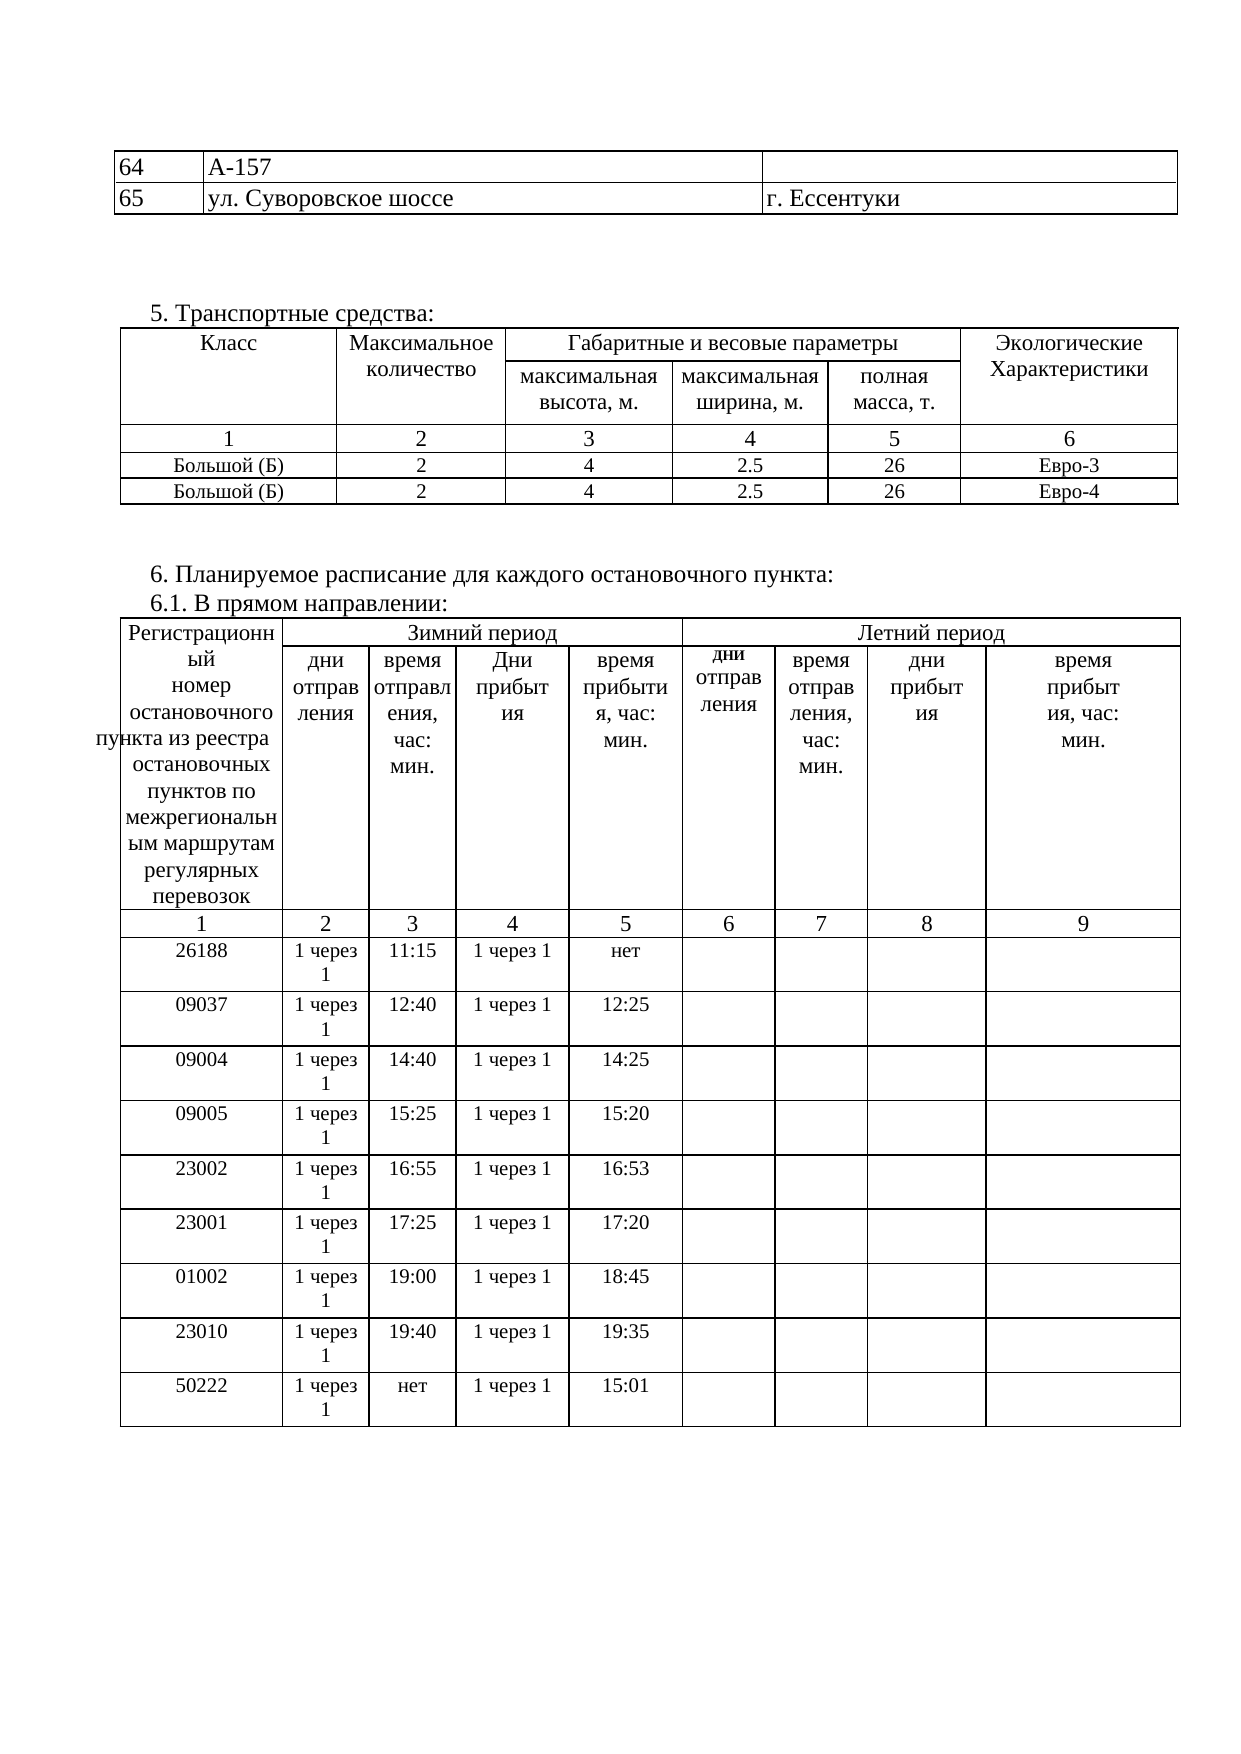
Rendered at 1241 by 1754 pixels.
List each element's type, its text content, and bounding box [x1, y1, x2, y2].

table_cell [987, 938, 1180, 991]
table_cell 1 через 1 [457, 1101, 568, 1154]
table_cell 1 через 1 [283, 1101, 368, 1154]
table_cell нет [370, 1373, 455, 1426]
table_cell [987, 1264, 1180, 1317]
table_cell 2.5 [673, 479, 827, 503]
table_cell 09004 [121, 1047, 282, 1099]
table_cell [987, 1210, 1180, 1263]
table_cell 8 [868, 910, 985, 936]
table_cell время прибыти я, час: мин. [570, 647, 682, 908]
table_cell 16:53 [570, 1156, 682, 1208]
table_cell [776, 1047, 867, 1099]
text 5. Транспортные средства: [150, 298, 1090, 327]
table_cell [868, 1047, 985, 1099]
table_cell 19:35 [570, 1319, 682, 1371]
table_cell 9 [987, 910, 1180, 936]
table_cell г. Ессентуки [763, 181, 1177, 213]
table_cell 1 через 1 [283, 1264, 368, 1317]
table_cell 14:40 [370, 1047, 455, 1099]
table_cell [868, 1373, 985, 1426]
table_cell 1 через 1 [283, 1373, 368, 1426]
table_cell 01002 [121, 1264, 282, 1317]
table_cell 65 [115, 183, 203, 213]
table_cell 1 через 1 [457, 938, 568, 991]
table_cell [868, 1210, 985, 1263]
table_cell 26 [829, 453, 960, 477]
table_cell [987, 1373, 1180, 1426]
table_cell 1 через 1 [457, 1264, 568, 1317]
table_cell 09005 [121, 1101, 282, 1154]
table_cell 1 через 1 [457, 1210, 568, 1263]
table_cell [868, 1319, 985, 1371]
table_cell [868, 1156, 985, 1208]
table_cell дни прибыт ия [868, 647, 985, 908]
table_cell [868, 1101, 985, 1154]
table_cell [987, 1047, 1180, 1099]
table_cell 6 [961, 425, 1177, 452]
table_cell [868, 1264, 985, 1317]
table_cell 26 [829, 479, 960, 503]
table_cell 1 через 1 [457, 1373, 568, 1426]
table_cell [683, 1210, 774, 1263]
table_header Зимний период [283, 619, 682, 645]
table_cell [683, 1047, 774, 1099]
table_cell 2 [337, 425, 505, 452]
table_cell [683, 938, 774, 991]
table_cell 1 через 1 [457, 1047, 568, 1099]
table_cell 12:25 [570, 992, 682, 1045]
table_cell ДНИ отправ ления [683, 647, 774, 908]
table_cell Большой (Б) [121, 479, 336, 503]
table_cell время отправл ения, час: мин. [370, 647, 455, 908]
table_header Габаритные и весовые параметры [506, 329, 960, 360]
table_cell А-157 [204, 152, 762, 181]
table_header Летний период [683, 619, 1180, 645]
table_cell 4 [673, 425, 827, 452]
table_cell [776, 1373, 867, 1426]
table_cell 1 через 1 [283, 938, 368, 991]
table_cell [987, 1319, 1180, 1371]
table_cell 3 [370, 910, 455, 936]
table_cell [776, 1156, 867, 1208]
table_cell 2.5 [673, 453, 827, 477]
table_cell [683, 1156, 774, 1208]
table_cell 1 через 1 [283, 1047, 368, 1099]
table_cell 2 [337, 479, 505, 503]
table_cell 1 через 1 [457, 1156, 568, 1208]
table_cell [987, 992, 1180, 1045]
table_cell 09037 [121, 992, 282, 1045]
table_cell 15:25 [370, 1101, 455, 1154]
table_cell 18:45 [570, 1264, 682, 1317]
table_cell время прибыт ия, час: мин. [987, 647, 1180, 908]
table_cell 15:01 [570, 1373, 682, 1426]
table_cell 15:20 [570, 1101, 682, 1154]
table_cell 11:15 [370, 938, 455, 991]
table_cell 17:25 [370, 1210, 455, 1263]
table_cell 1 [121, 425, 336, 452]
table_cell [868, 938, 985, 991]
table_cell [683, 1264, 774, 1317]
table_cell максимальная ширина, м. [673, 362, 827, 424]
table_cell 2 [283, 910, 368, 936]
table_cell 1 через 1 [457, 992, 568, 1045]
table_cell [683, 992, 774, 1045]
table_header Максимальное количество [337, 329, 505, 424]
table_cell дни отправ ления [283, 647, 368, 908]
table_cell 1 [121, 910, 282, 936]
table_cell [683, 1101, 774, 1154]
table_cell [987, 1156, 1180, 1208]
table_header Экологические Характеристики [961, 329, 1177, 424]
table_cell [683, 1319, 774, 1371]
table_cell 23010 [121, 1319, 282, 1371]
table_cell полная масса, т. [829, 362, 960, 424]
table_cell 1 через 1 [283, 1210, 368, 1263]
table_cell 16:55 [370, 1156, 455, 1208]
table_cell 1 через 1 [283, 1319, 368, 1371]
table_cell [868, 992, 985, 1045]
table_header Регистрационный номер остановочного пункта из реестра остановочных пунктов по межрегиональным маршрутам регулярных перевозок [121, 619, 282, 908]
table_cell [776, 992, 867, 1045]
table_cell 6 [683, 910, 774, 936]
table_cell [776, 1264, 867, 1317]
table_cell Евро-3 [961, 453, 1177, 477]
table_cell 12:40 [370, 992, 455, 1045]
text 6.1. В прямом направлении: [150, 588, 1090, 617]
table_cell 14:25 [570, 1047, 682, 1099]
table_cell 23001 [121, 1210, 282, 1263]
table_cell 4 [506, 479, 672, 503]
table_cell максимальная высота, м. [506, 362, 672, 424]
table_cell ул. Суворовское шоссе [204, 183, 762, 213]
table_cell [683, 1373, 774, 1426]
table_cell 19:00 [370, 1264, 455, 1317]
table_cell 1 через 1 [457, 1319, 568, 1371]
table_cell [776, 1319, 867, 1371]
table_cell [776, 1101, 867, 1154]
table_cell 3 [506, 425, 672, 452]
table_cell [776, 938, 867, 991]
table_cell 1 через 1 [283, 992, 368, 1045]
table_cell [776, 1210, 867, 1263]
table_cell [763, 152, 1177, 181]
table_cell [987, 1101, 1180, 1154]
table_cell 64 [115, 152, 203, 181]
table_header Класс [121, 329, 336, 424]
table_cell 23002 [121, 1156, 282, 1208]
table_cell 1 через 1 [283, 1156, 368, 1208]
table_cell время отправ ления, час: мин. [776, 647, 867, 908]
table_cell 50222 [121, 1373, 282, 1426]
table_cell Большой (Б) [121, 453, 336, 477]
table_cell 5 [570, 910, 682, 936]
table_cell 4 [506, 453, 672, 477]
table_cell нет [570, 938, 682, 991]
table_cell 26188 [121, 938, 282, 991]
text 6. Планируемое расписание для каждого остановочного пункта: [150, 559, 1090, 588]
table_cell 17:20 [570, 1210, 682, 1263]
table_cell Евро-4 [961, 479, 1177, 503]
table_cell Дни прибыт ия [457, 647, 568, 908]
table_cell 19:40 [370, 1319, 455, 1371]
table_cell 5 [829, 425, 960, 452]
table_cell 7 [776, 910, 867, 936]
table_cell 4 [457, 910, 568, 936]
table_cell 2 [337, 453, 505, 477]
